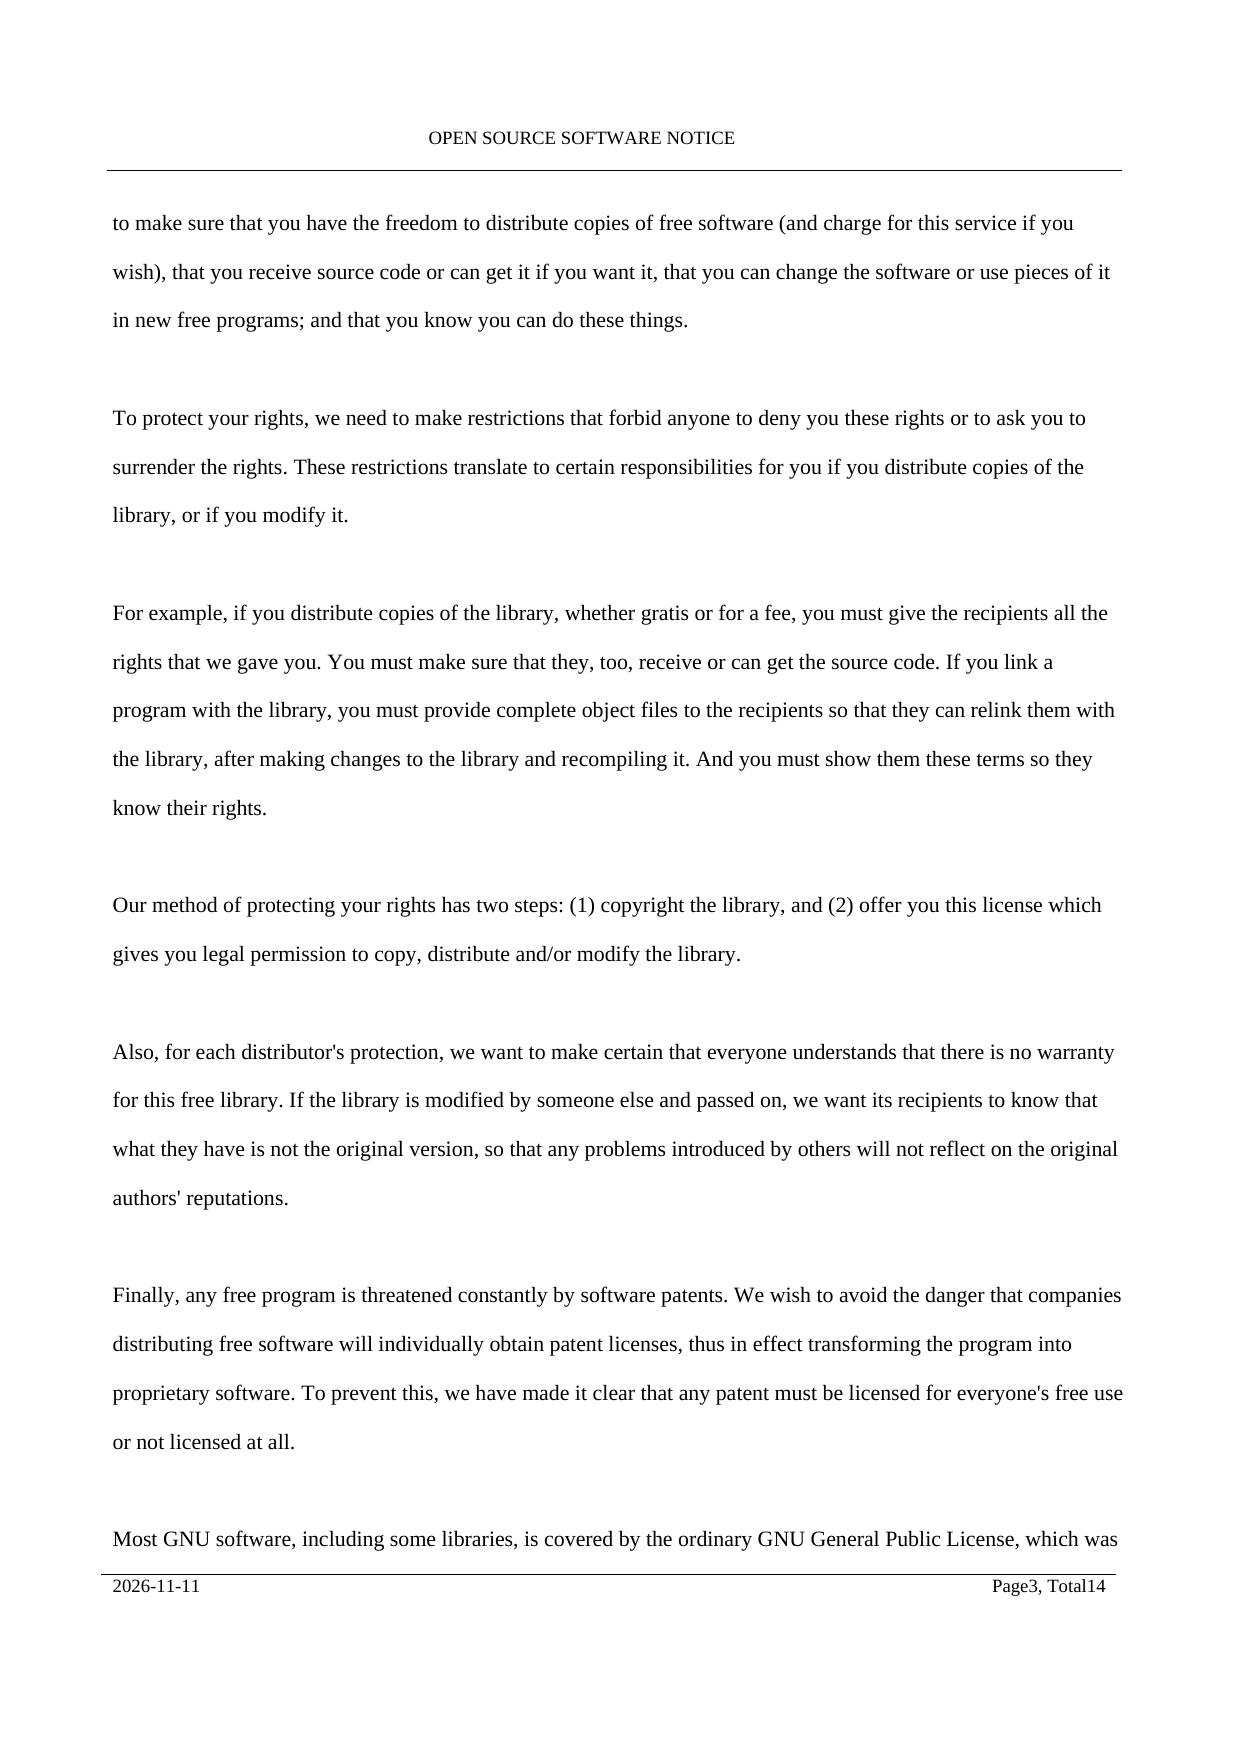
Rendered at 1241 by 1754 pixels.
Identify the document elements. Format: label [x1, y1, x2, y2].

text [112, 206, 1128, 1555]
